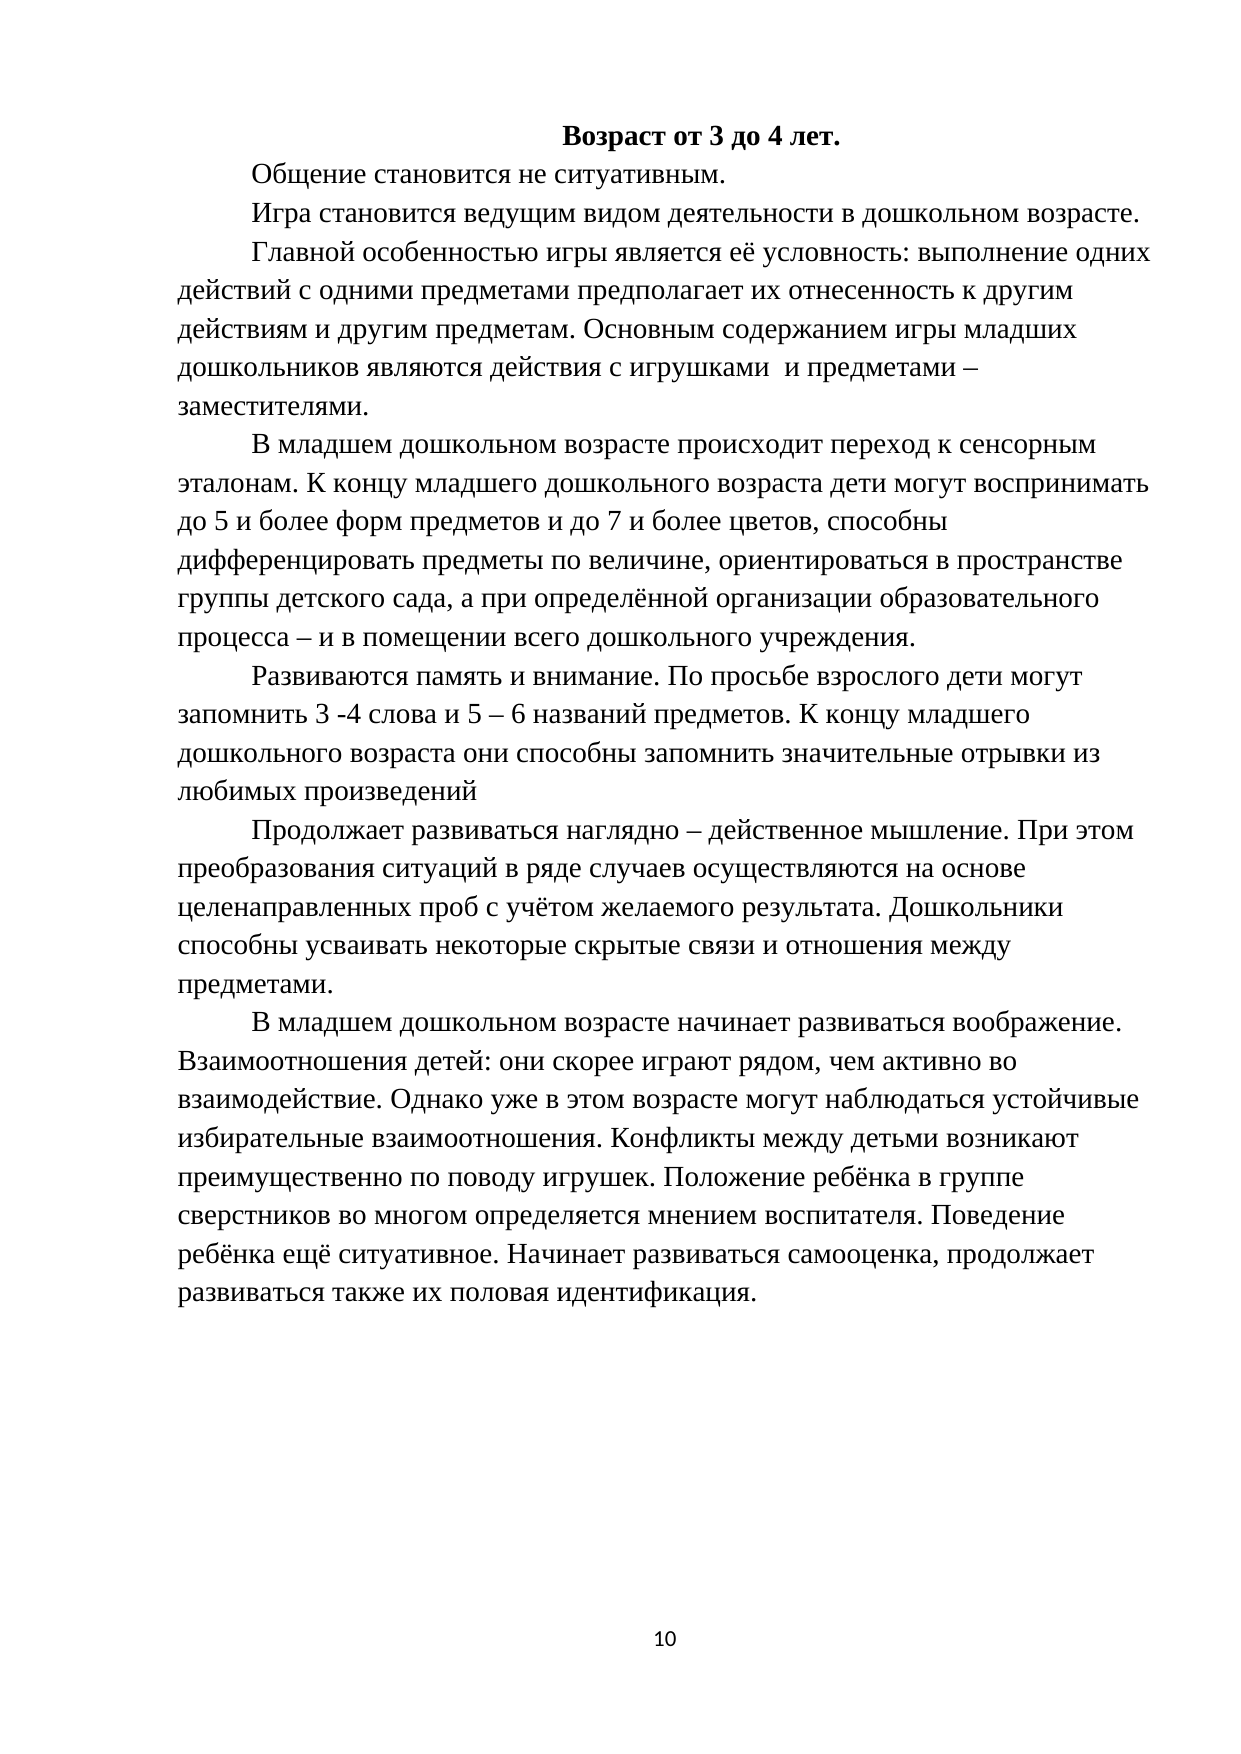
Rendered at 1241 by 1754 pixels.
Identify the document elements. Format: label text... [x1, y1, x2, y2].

text Игра становится ведущим видом деятельности в дошкольном возрасте. [177, 195, 1152, 229]
text В младшем дошкольном возрасте начинает развиваться воображение. Взаимоотношения детей: они скорее играют рядом, чем активно во взаимодействие. Однако уже в этом возрасте могут наблюдаться устойчивые избирательные взаимоотношения. Конфликты между детьми возникают преимущественно по поводу игрушек. Положение ребёнка в группе сверстников во многом определяется мнением воспитателя. Поведение ребёнка ещё ситуативное. Начинает развиваться самооценка, продолжает развиваться также их половая идентификация. [177, 1004, 1152, 1308]
text Возраст от 3 до 4 лет. [177, 118, 1152, 152]
text В младшем дошкольном возрасте происходит переход к сенсорным эталонам. К концу младшего дошкольного возраста дети могут воспринимать до 5 и более форм предметов и до 7 и более цветов, способны дифференцировать предметы по величине, ориентироваться в пространстве группы детского сада, а при определённой организации образовательного процесса – и в помещении всего дошкольного учреждения. [177, 426, 1152, 653]
text Общение становится не ситуативным. [177, 157, 1152, 190]
text Продолжает развиваться наглядно – действенное мышление. При этом преобразования ситуаций в ряде случаев осуществляются на основе целенаправленных проб с учётом желаемого результата. Дошкольники способны усваивать некоторые скрытые связи и отношения между предметами. [177, 812, 1152, 999]
text Главной особенностью игры является её условность: выполнение одних действий с одними предметами предполагает их отнесенность к другим действиям и другим предметам. Основным содержанием игры младших дошкольников являются действия с игрушками и предметами – заместителями. [177, 234, 1152, 421]
text Развиваются память и внимание. По просьбе взрослого дети могут запомнить 3 -4 слова и 5 – 6 названий предметов. К концу младшего дошкольного возраста они способны запомнить значительные отрывки из любимых произведений [177, 658, 1152, 807]
